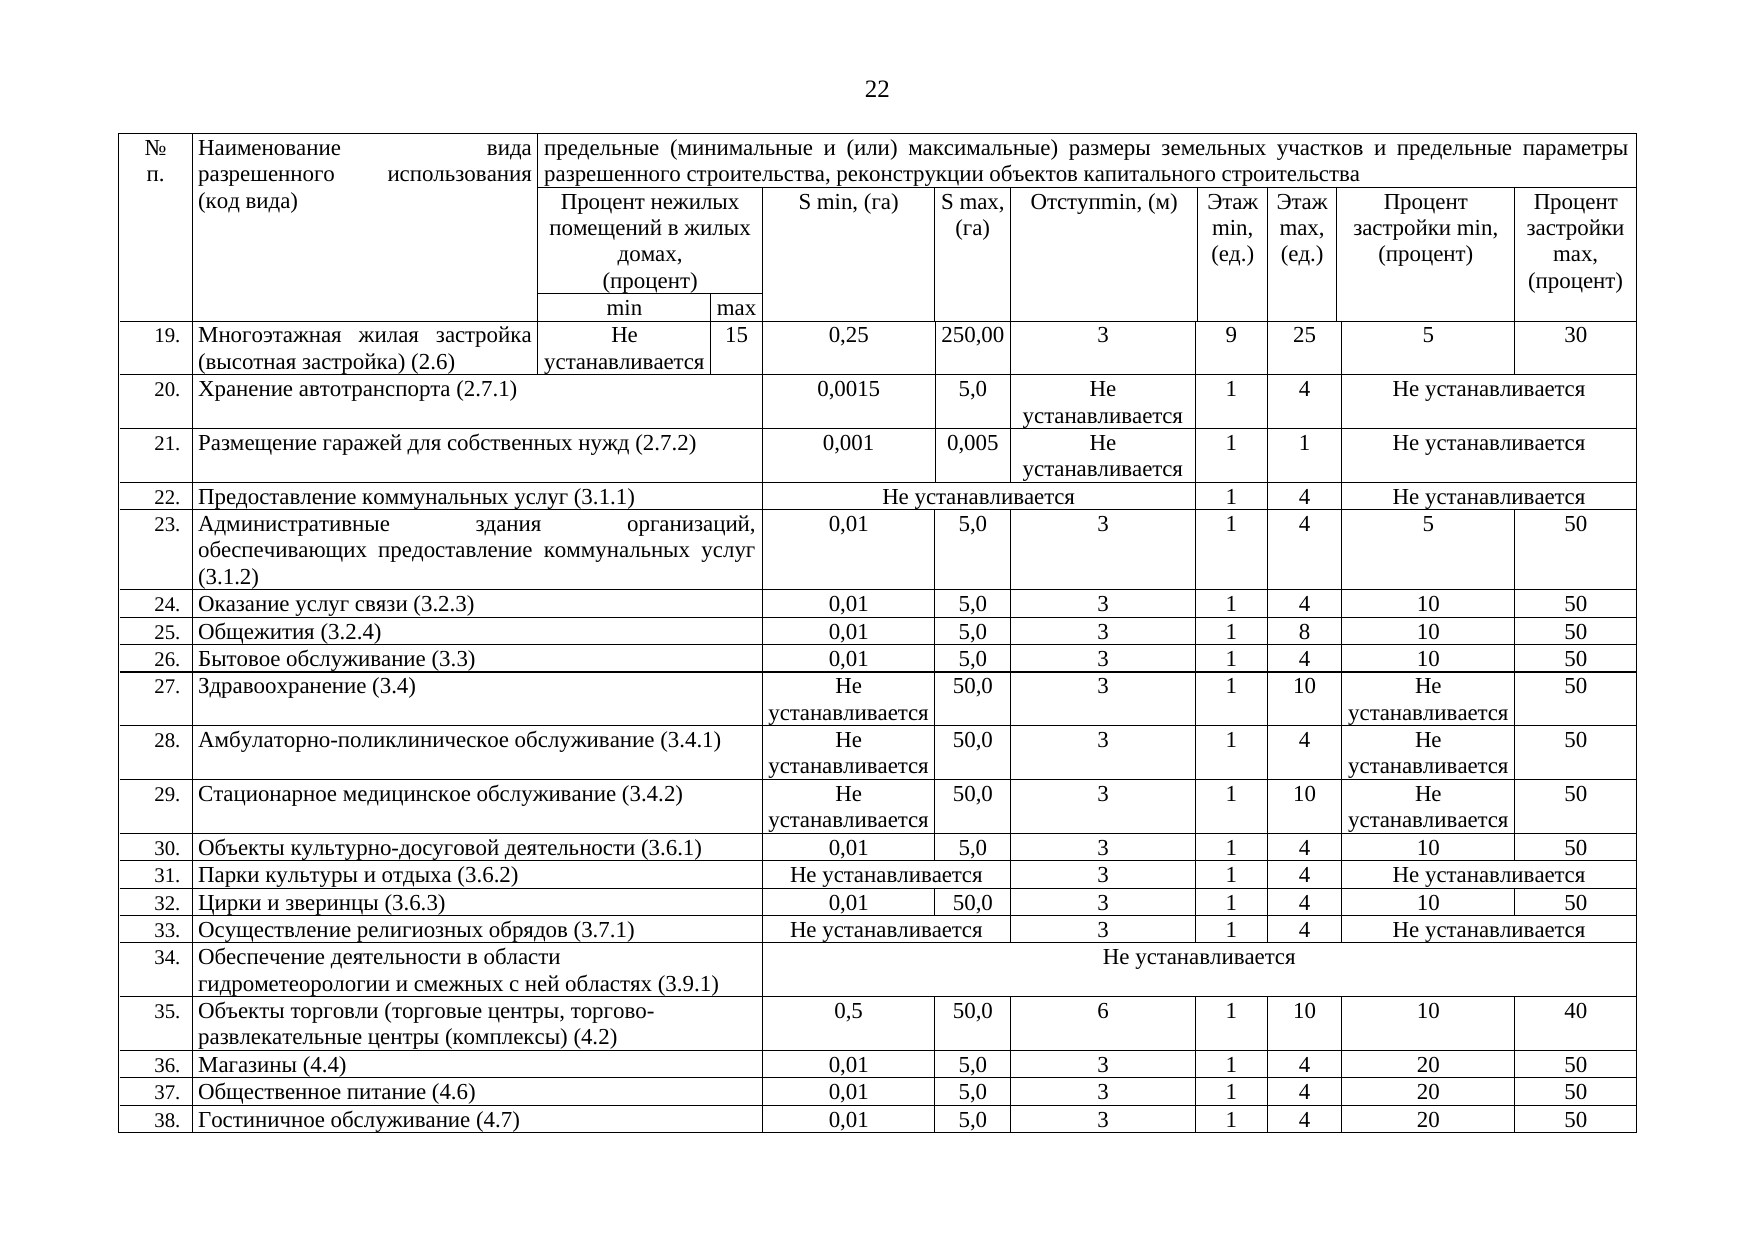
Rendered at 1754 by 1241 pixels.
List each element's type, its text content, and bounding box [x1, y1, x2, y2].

table_cell 30 [1515, 322, 1636, 374]
table_cell 5,0 [935, 1106, 1010, 1132]
table_cell Не устанавливается [763, 483, 1195, 509]
table_cell 10 [1342, 889, 1514, 915]
table_cell Отступmin, (м) [1011, 188, 1197, 321]
table_cell Хранение автотранспорта (2.7.1) [193, 375, 762, 428]
table_cell 50 [1515, 590, 1636, 617]
table_cell S max, (га) [935, 188, 1010, 321]
table_cell Не устанавливается [763, 916, 1010, 942]
table_cell 8 [1268, 618, 1341, 644]
table_cell 5 [1342, 322, 1514, 374]
table_cell 1 [1196, 997, 1267, 1050]
table_cell 3 [1011, 590, 1195, 617]
table_cell 10 [1268, 997, 1341, 1050]
table_cell 5 [1342, 510, 1514, 589]
table_cell 50,0 [935, 780, 1010, 833]
table_cell 3 [1011, 889, 1195, 915]
table_cell 0,01 [763, 889, 934, 915]
table_cell 1 [1196, 510, 1267, 589]
table_cell 25 [1268, 322, 1341, 374]
table_cell 0,005 [936, 429, 1010, 482]
table_cell Амбулаторно-поликлиническое обслуживание (3.4.1) [193, 726, 762, 779]
table_header предельные (минимальные и (или) максимальные) размеры земельных участков и предельные параметры разрешенного строительства, реконструкции объектов капитального строительства [538, 134, 1636, 187]
table_cell 50,0 [935, 726, 1010, 779]
table_cell 10 [1342, 834, 1514, 860]
table_cell 0,01 [763, 1051, 934, 1077]
table_cell Предоставление коммунальных услуг (3.1.1) [193, 483, 762, 509]
table_cell 3 [1011, 1051, 1195, 1077]
table_cell 4 [1268, 590, 1341, 617]
table_cell 4 [1268, 1106, 1341, 1132]
table_cell 1 [1196, 916, 1267, 942]
table_cell 4 [1268, 483, 1341, 509]
table_cell [119, 590, 192, 617]
table_header № п. [119, 134, 192, 321]
table_cell 6 [1011, 997, 1195, 1050]
table_cell 3 [1011, 645, 1195, 671]
table_cell 1 [1196, 1106, 1267, 1132]
table_cell Процент застройки max, (процент) [1515, 188, 1636, 321]
table_cell Многоэтажная жилая застройка (высотная застройка) (2.6) [193, 322, 537, 374]
table_cell 1 [1196, 726, 1267, 779]
table_cell 4 [1268, 510, 1341, 589]
table_cell 5,0 [935, 618, 1010, 644]
table_cell 1 [1196, 861, 1267, 887]
table_cell Процент нежилых помещений в жилых домах, (процент) [538, 188, 762, 293]
table_cell Не устанавливается [763, 943, 1636, 996]
table_cell 3 [1011, 916, 1195, 942]
table_cell 10 [1268, 673, 1341, 725]
table_cell Бытовое обслуживание (3.3) [193, 645, 762, 671]
table_cell 3 [1011, 834, 1195, 860]
table_cell 5,0 [935, 1078, 1010, 1104]
table_cell 4 [1268, 916, 1341, 942]
table_cell 0,01 [763, 510, 934, 589]
table_cell Не устанавливается [1342, 726, 1514, 779]
table_cell Не устанавливается [1342, 429, 1636, 482]
table_cell 1 [1196, 780, 1267, 833]
table_cell [119, 1106, 192, 1132]
table_cell 1 [1196, 673, 1267, 725]
table_cell 0,0015 [763, 375, 935, 428]
table_cell 0,01 [763, 1106, 934, 1132]
table_cell Здравоохранение (3.4) [193, 673, 762, 725]
table_cell [119, 510, 192, 589]
table_cell Общежития (3.2.4) [193, 618, 762, 644]
table_cell 0,01 [763, 1078, 934, 1104]
table_cell Парки культуры и отдыха (3.6.2) [193, 861, 762, 887]
table_cell Гостиничное обслуживание (4.7) [193, 1106, 762, 1132]
table_cell Оказание услуг связи (3.2.3) [193, 590, 762, 617]
table_cell 1 [1196, 590, 1267, 617]
table_cell [119, 834, 192, 860]
table_cell [119, 322, 192, 374]
table_cell 50 [1515, 1106, 1636, 1132]
table_cell [119, 483, 192, 509]
table_cell 40 [1515, 997, 1636, 1050]
table_cell 3 [1011, 510, 1195, 589]
table_cell 5,0 [935, 590, 1010, 617]
table_cell [119, 1051, 192, 1077]
table_cell 1 [1268, 429, 1341, 482]
table_cell 3 [1011, 726, 1195, 779]
table_cell [119, 916, 192, 942]
table_cell Объекты торговли (торговые центры, торгово-развлекательные центры (комплексы) (4.2) [193, 997, 762, 1050]
table_cell 50 [1515, 618, 1636, 644]
table_cell 250,00 [936, 322, 1010, 374]
table_cell 1 [1196, 375, 1267, 428]
table_cell 50 [1515, 1051, 1636, 1077]
table_cell 4 [1268, 1051, 1341, 1077]
table_cell Не устанавливается [1342, 375, 1636, 428]
table_cell 5,0 [935, 1051, 1010, 1077]
table_cell 10 [1342, 618, 1514, 644]
table_cell 10 [1342, 997, 1514, 1050]
table_cell 1 [1196, 1051, 1267, 1077]
table_cell 50 [1515, 1078, 1636, 1104]
table_cell [119, 997, 192, 1050]
table_cell 4 [1268, 889, 1341, 915]
table_cell 4 [1268, 375, 1341, 428]
table_cell max [711, 294, 762, 321]
table_cell Не устанавливается [1011, 375, 1195, 428]
table_cell Не устанавливается [1342, 780, 1514, 833]
table_cell Не устанавливается [1342, 673, 1514, 725]
table_cell 50 [1515, 889, 1636, 915]
table_cell 1 [1196, 1078, 1267, 1104]
table_cell 50,0 [935, 673, 1010, 725]
table_cell 10 [1268, 780, 1341, 833]
table_cell Не устанавливается [763, 861, 1010, 887]
table_cell Процент застройки min, (процент) [1337, 188, 1514, 321]
table_cell Не устанавливается [1011, 429, 1195, 482]
table_cell Не устанавливается [763, 780, 934, 833]
table_cell [119, 672, 192, 725]
table_cell 20 [1342, 1106, 1514, 1132]
table_cell 3 [1011, 673, 1195, 725]
table_cell Не устанавливается [538, 322, 710, 374]
table_cell 50,0 [935, 997, 1010, 1050]
table_cell 50 [1515, 726, 1636, 779]
table_cell [119, 1078, 192, 1104]
table_cell 5,0 [936, 375, 1010, 428]
table_cell Магазины (4.4) [193, 1051, 762, 1077]
table_cell 3 [1011, 1106, 1195, 1132]
table_cell 5,0 [935, 510, 1010, 589]
table_cell 0,01 [763, 590, 934, 617]
table_cell Цирки и зверинцы (3.6.3) [193, 889, 762, 915]
table_cell Не устанавливается [1342, 861, 1636, 887]
table_cell 50 [1515, 834, 1636, 860]
table_cell Размещение гаражей для собственных нужд (2.7.2) [193, 429, 762, 482]
table_cell 50 [1515, 510, 1636, 589]
table_header Наименование вида разрешенного использования (код вида) [193, 134, 537, 321]
table_cell Этаж min, (ед.) [1198, 188, 1267, 321]
table_cell 50 [1515, 645, 1636, 671]
table_cell 1 [1196, 834, 1267, 860]
table_cell Не устанавливается [1342, 483, 1636, 509]
table_cell Обеспечение деятельности в области гидрометеорологии и смежных с ней областях (3.9.1) [193, 943, 762, 996]
table_cell [119, 943, 192, 996]
table_cell [119, 429, 192, 482]
table_cell 5,0 [935, 834, 1010, 860]
table_cell [119, 726, 192, 779]
table_cell Стационарное медицинское обслуживание (3.4.2) [193, 780, 762, 833]
table_cell 1 [1196, 889, 1267, 915]
table_cell 0,01 [763, 834, 934, 860]
table_cell 3 [1011, 1078, 1195, 1104]
table_cell 0,5 [763, 997, 934, 1050]
table_cell min [538, 294, 710, 321]
table_cell Объекты культурно-досуговой деятельности (3.6.1) [193, 834, 762, 860]
table_cell 3 [1011, 618, 1195, 644]
table_cell 10 [1342, 590, 1514, 617]
table_cell [119, 861, 192, 887]
table_cell Не устанавливается [763, 673, 934, 725]
table_cell Общественное питание (4.6) [193, 1078, 762, 1104]
table_cell 50 [1515, 780, 1636, 833]
table_cell 50 [1515, 673, 1636, 725]
table_cell 3 [1011, 780, 1195, 833]
table_cell [119, 889, 192, 915]
table_cell Не устанавливается [763, 726, 934, 779]
table_cell 10 [1342, 645, 1514, 671]
table_cell 4 [1268, 1078, 1341, 1104]
table_cell [119, 780, 192, 833]
table_cell 0,001 [763, 429, 935, 482]
table_cell 4 [1268, 726, 1341, 779]
table_cell 5,0 [935, 645, 1010, 671]
table_cell 4 [1268, 834, 1341, 860]
table_cell 4 [1268, 861, 1341, 887]
table_cell [119, 618, 192, 644]
table_cell 1 [1196, 618, 1267, 644]
table_cell [119, 375, 192, 428]
table_cell 15 [711, 322, 762, 374]
table_cell [119, 645, 192, 671]
table_cell 0,25 [763, 322, 935, 374]
table_cell 4 [1268, 645, 1341, 671]
table_cell 3 [1011, 322, 1195, 374]
table_cell 1 [1196, 429, 1267, 482]
table_cell Этаж max, (ед.) [1268, 188, 1336, 321]
table_cell 20 [1342, 1051, 1514, 1077]
table_cell Административные здания организаций, обеспечивающих предоставление коммунальных услуг (3.1.2) [193, 510, 762, 589]
table_cell 50,0 [935, 889, 1010, 915]
table_cell S min, (га) [763, 188, 934, 321]
table_cell 1 [1196, 483, 1267, 509]
table_cell 3 [1011, 861, 1195, 887]
table_cell 0,01 [763, 645, 934, 671]
table_cell 20 [1342, 1078, 1514, 1104]
table_cell Осуществление религиозных обрядов (3.7.1) [193, 916, 762, 942]
table_cell 1 [1196, 645, 1267, 671]
table_cell Не устанавливается [1342, 916, 1636, 942]
table_cell 0,01 [763, 618, 934, 644]
table_cell 9 [1196, 322, 1267, 374]
